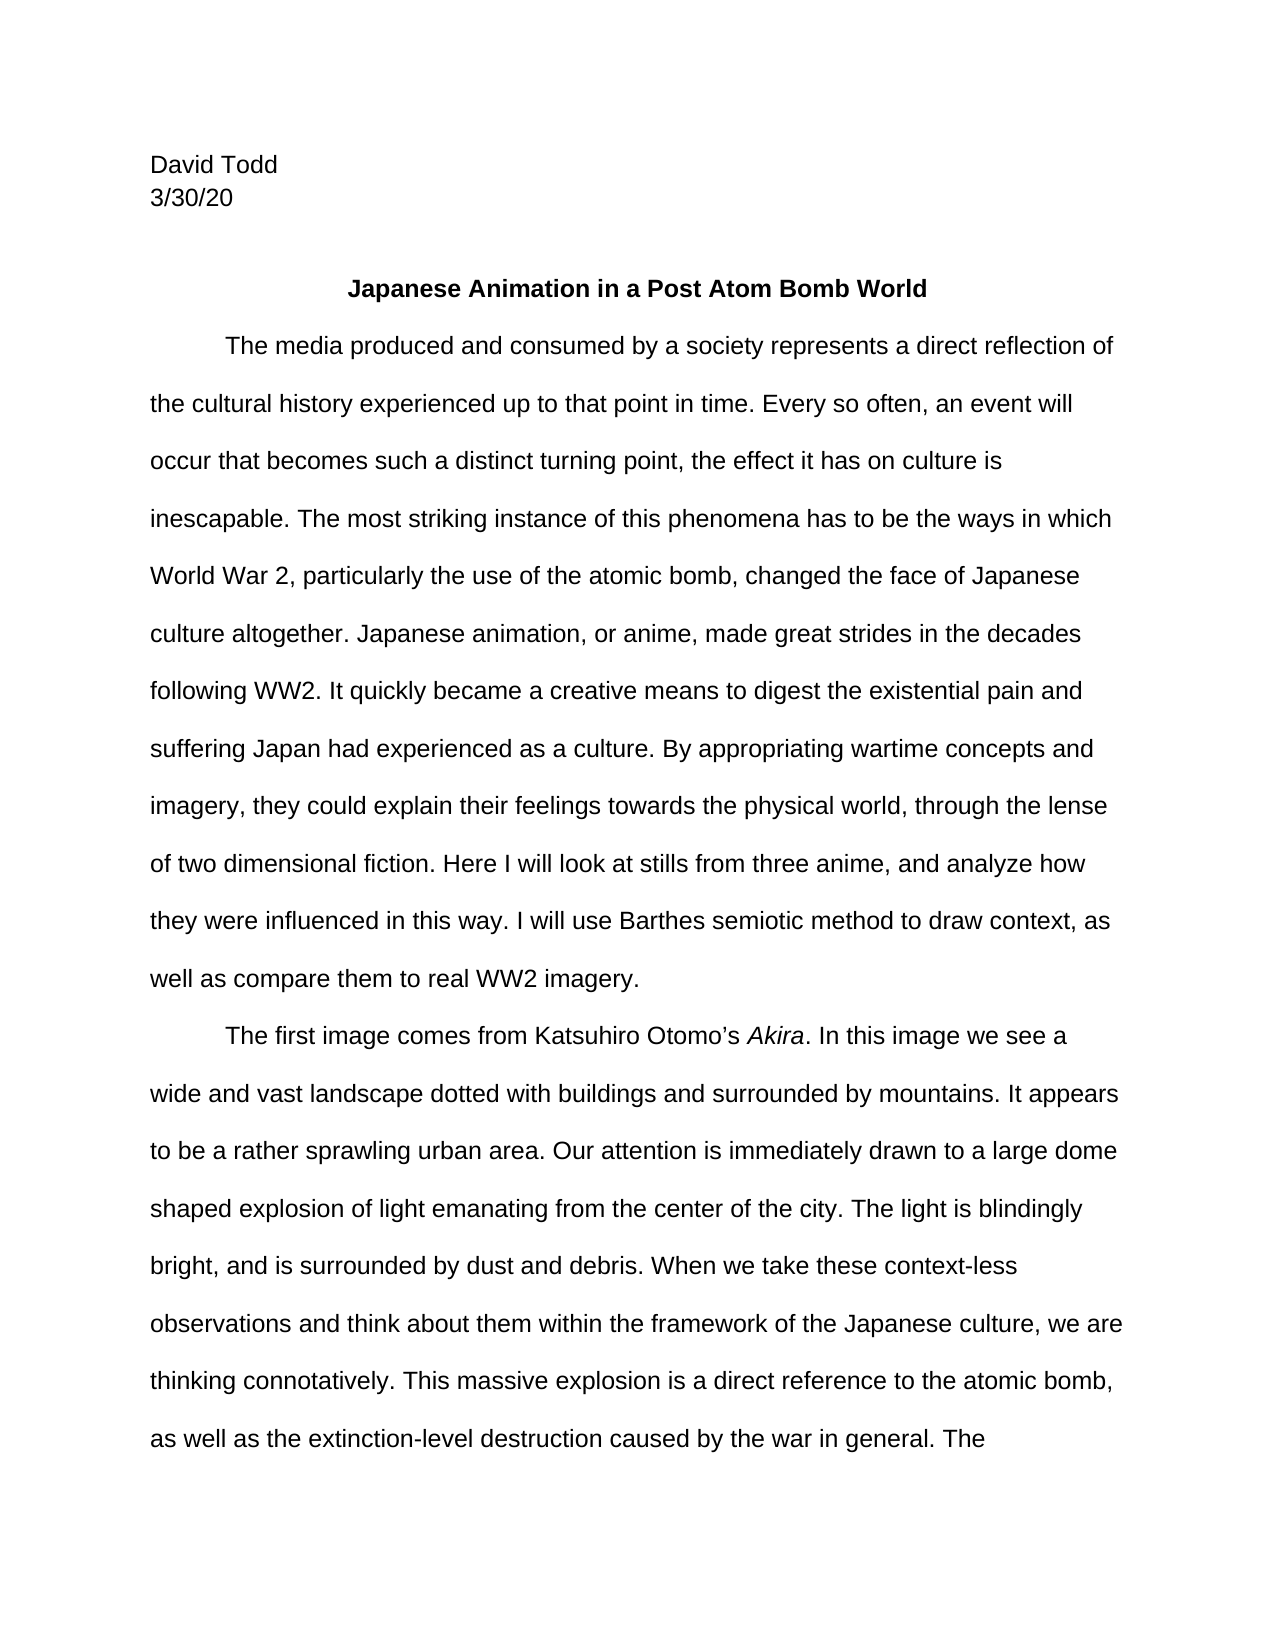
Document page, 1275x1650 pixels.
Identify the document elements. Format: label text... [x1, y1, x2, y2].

text The media produced and consumed by a society represents a direct reflection of the cultural history experienced up to that point in time. Every so often, an event will occur that becomes such a distinct turning point, the effect it has on culture is inescapable. The most striking instance of this phenomena has to be the ways in which World War 2, particularly the use of the atomic bomb, changed the face of Japanese culture altogether. Japanese animation, or anime, made great strides in the decades following WW2. It quickly became a creative means to digest the existential pain and suffering Japan had experienced as a culture. By appropriating wartime concepts and imagery, they could explain their feelings towards the physical world, through the lense of two dimensional fiction. Here I will look at stills from three anime, and analyze how they were influenced in this way. I will use Barthes semiotic method to draw context, as well as compare them to real WW2 imagery. [150, 331, 1125, 992]
text David Todd [150, 150, 1125, 179]
text Japanese Animation in a Post Atom Bomb World [150, 273, 1125, 302]
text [150, 1021, 1125, 1452]
text 3/30/20 [150, 183, 1125, 212]
